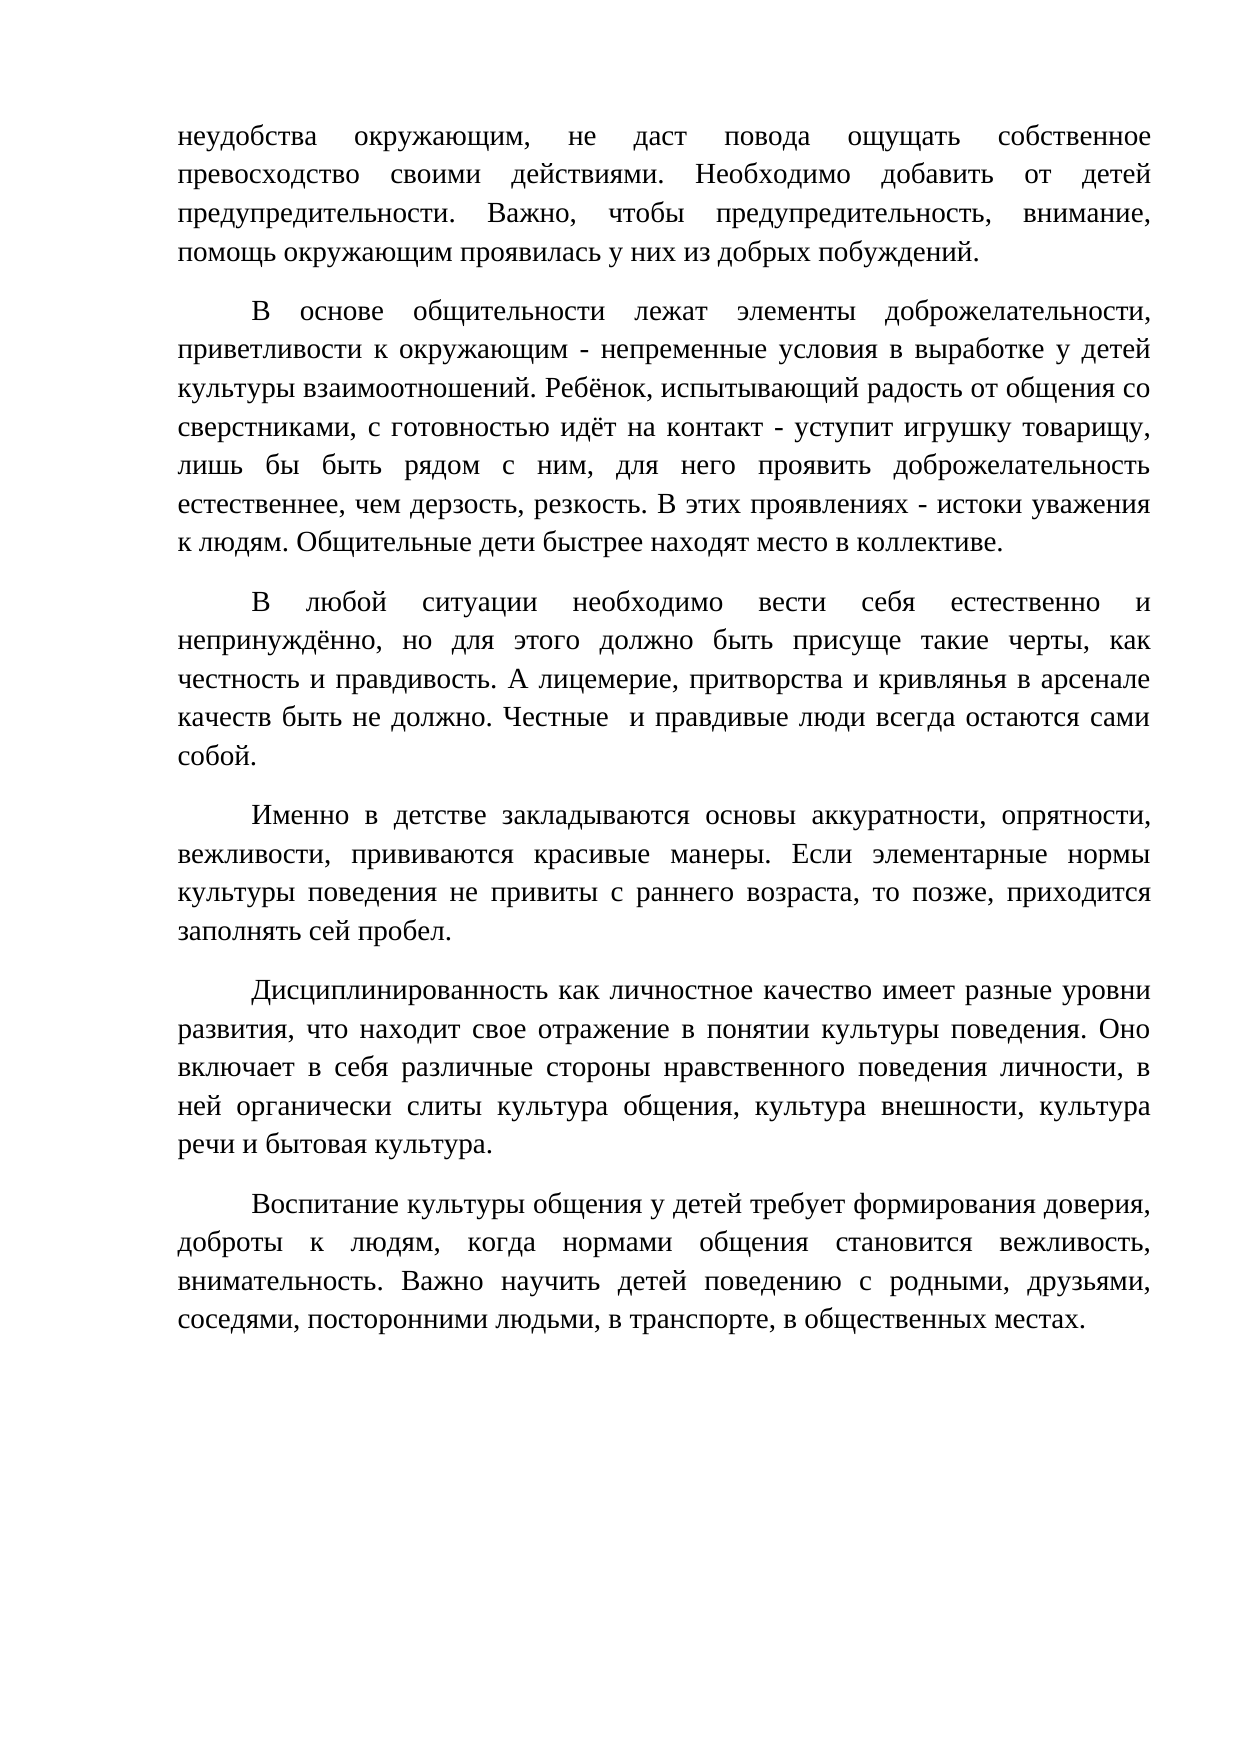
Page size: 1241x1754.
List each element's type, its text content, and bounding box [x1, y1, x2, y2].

text В основе общительности лежат элементы доброжелательности, приветливости к окружающим - непременные условия в выработке у детей культуры взаимоотношений. Ребёнок, испытывающий радость от общения со сверстниками, с готовностью идёт на контакт - уступит игрушку товарищу, лишь бы быть рядом с ним, для него проявить доброжелательность естественнее, чем дерзость, резкость. В этих проявлениях - истоки уважения к людям. Общительные дети быстрее находят место в коллективе. [177, 293, 1152, 558]
text Именно в детстве закладываются основы аккуратности, опрятности, вежливости, прививаются красивые манеры. Если элементарные нормы культуры поведения не привиты с раннего возраста, то позже, приходится заполнять сей пробел. [177, 797, 1152, 946]
text Воспитание культуры общения у детей требует формирования доверия, доброты к людям, когда нормами общения становится вежливость, внимательность. Важно научить детей поведению с родными, друзьями, соседями, посторонними людьми, в транспорте, в общественных местах. [177, 1186, 1152, 1335]
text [177, 118, 1152, 267]
text В любой ситуации необходимо вести себя естественно и непринуждённо, но для этого должно быть присуще такие черты, как честность и правдивость. А лицемерие, притворства и кривлянья в арсенале качеств быть не должно. Честные и правдивые люди всегда остаются сами собой. [177, 584, 1152, 771]
text Дисциплинированность как личностное качество имеет разные уровни развития, что находит свое отражение в понятии культуры поведения. Оно включает в себя различные стороны нравственного поведения личности, в ней органически слиты культура общения, культура внешности, культура речи и бытовая культура. [177, 972, 1152, 1160]
